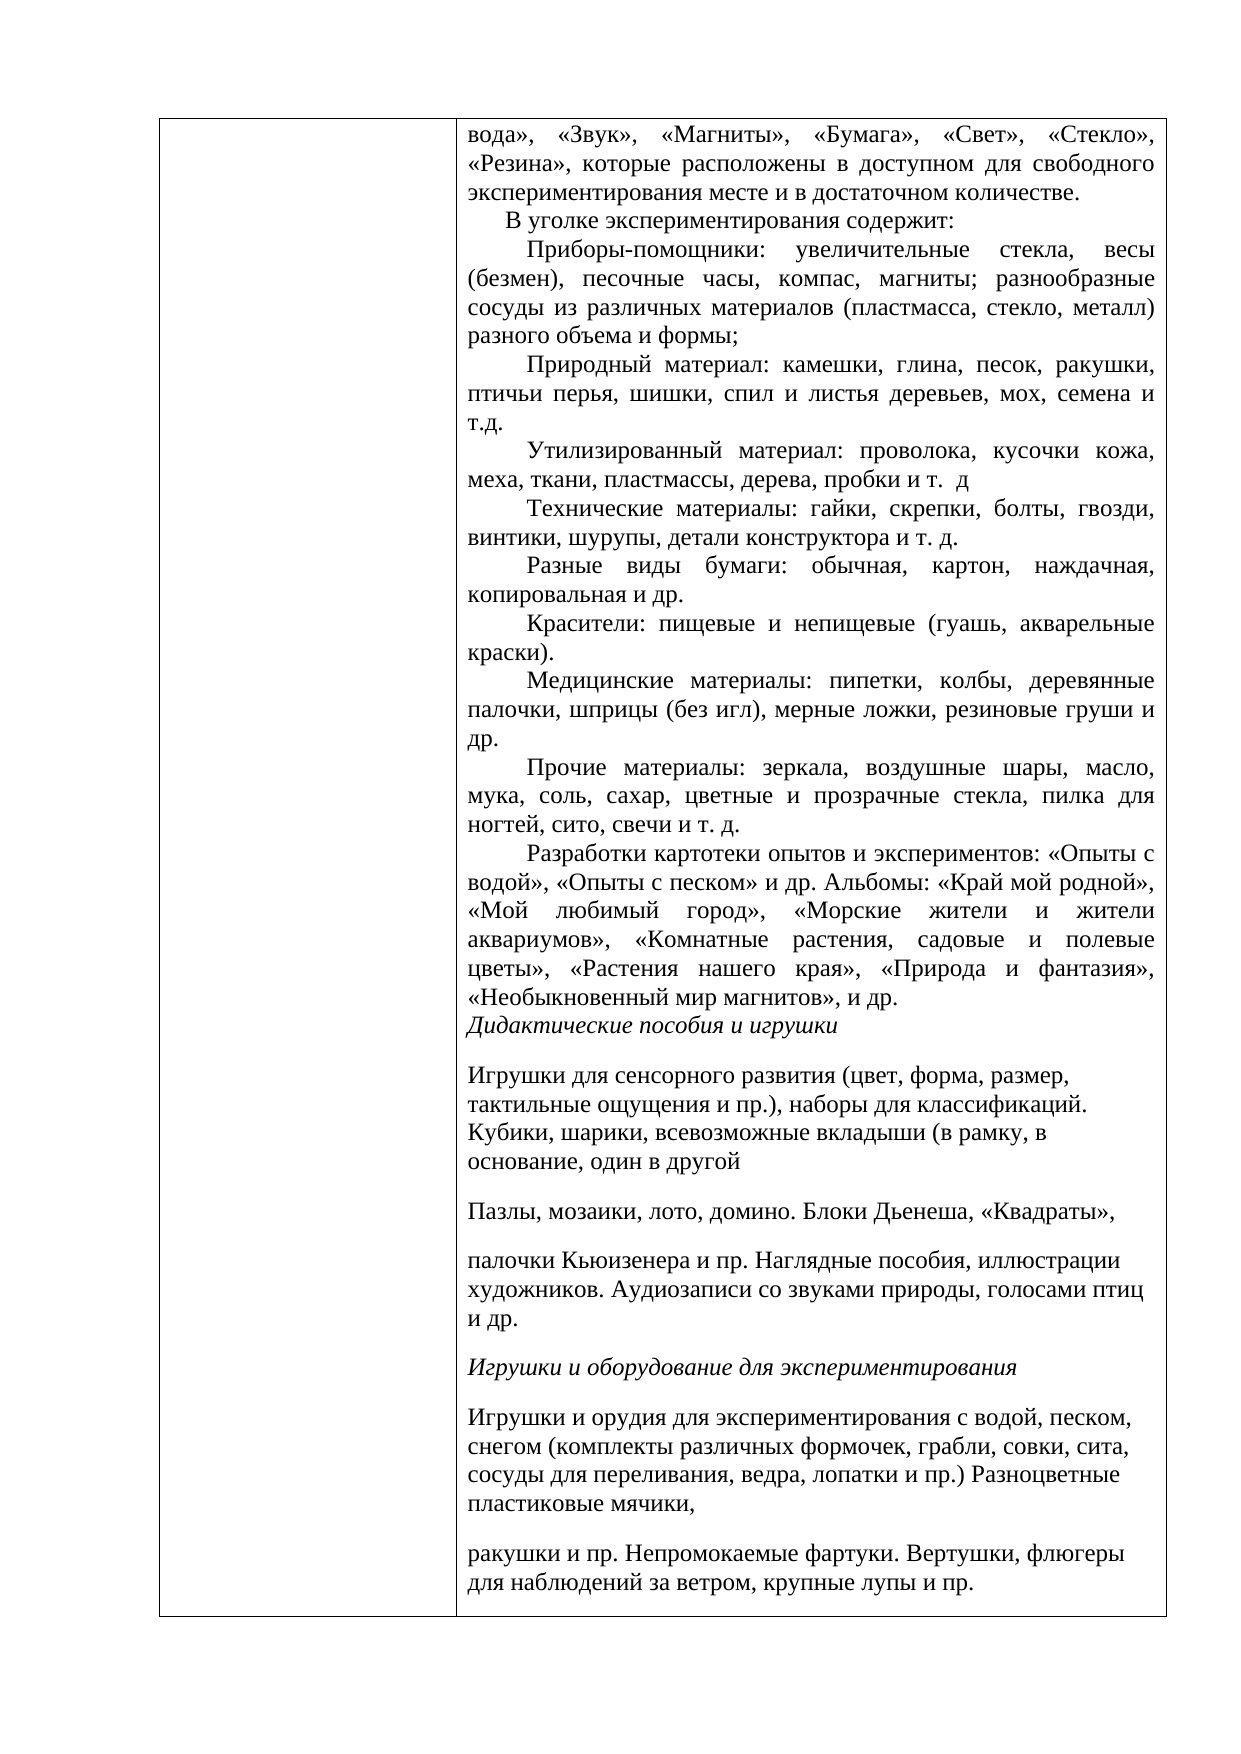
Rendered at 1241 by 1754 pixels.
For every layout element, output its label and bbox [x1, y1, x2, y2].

table_cell [457, 119, 1166, 1616]
table_cell [160, 119, 456, 1616]
